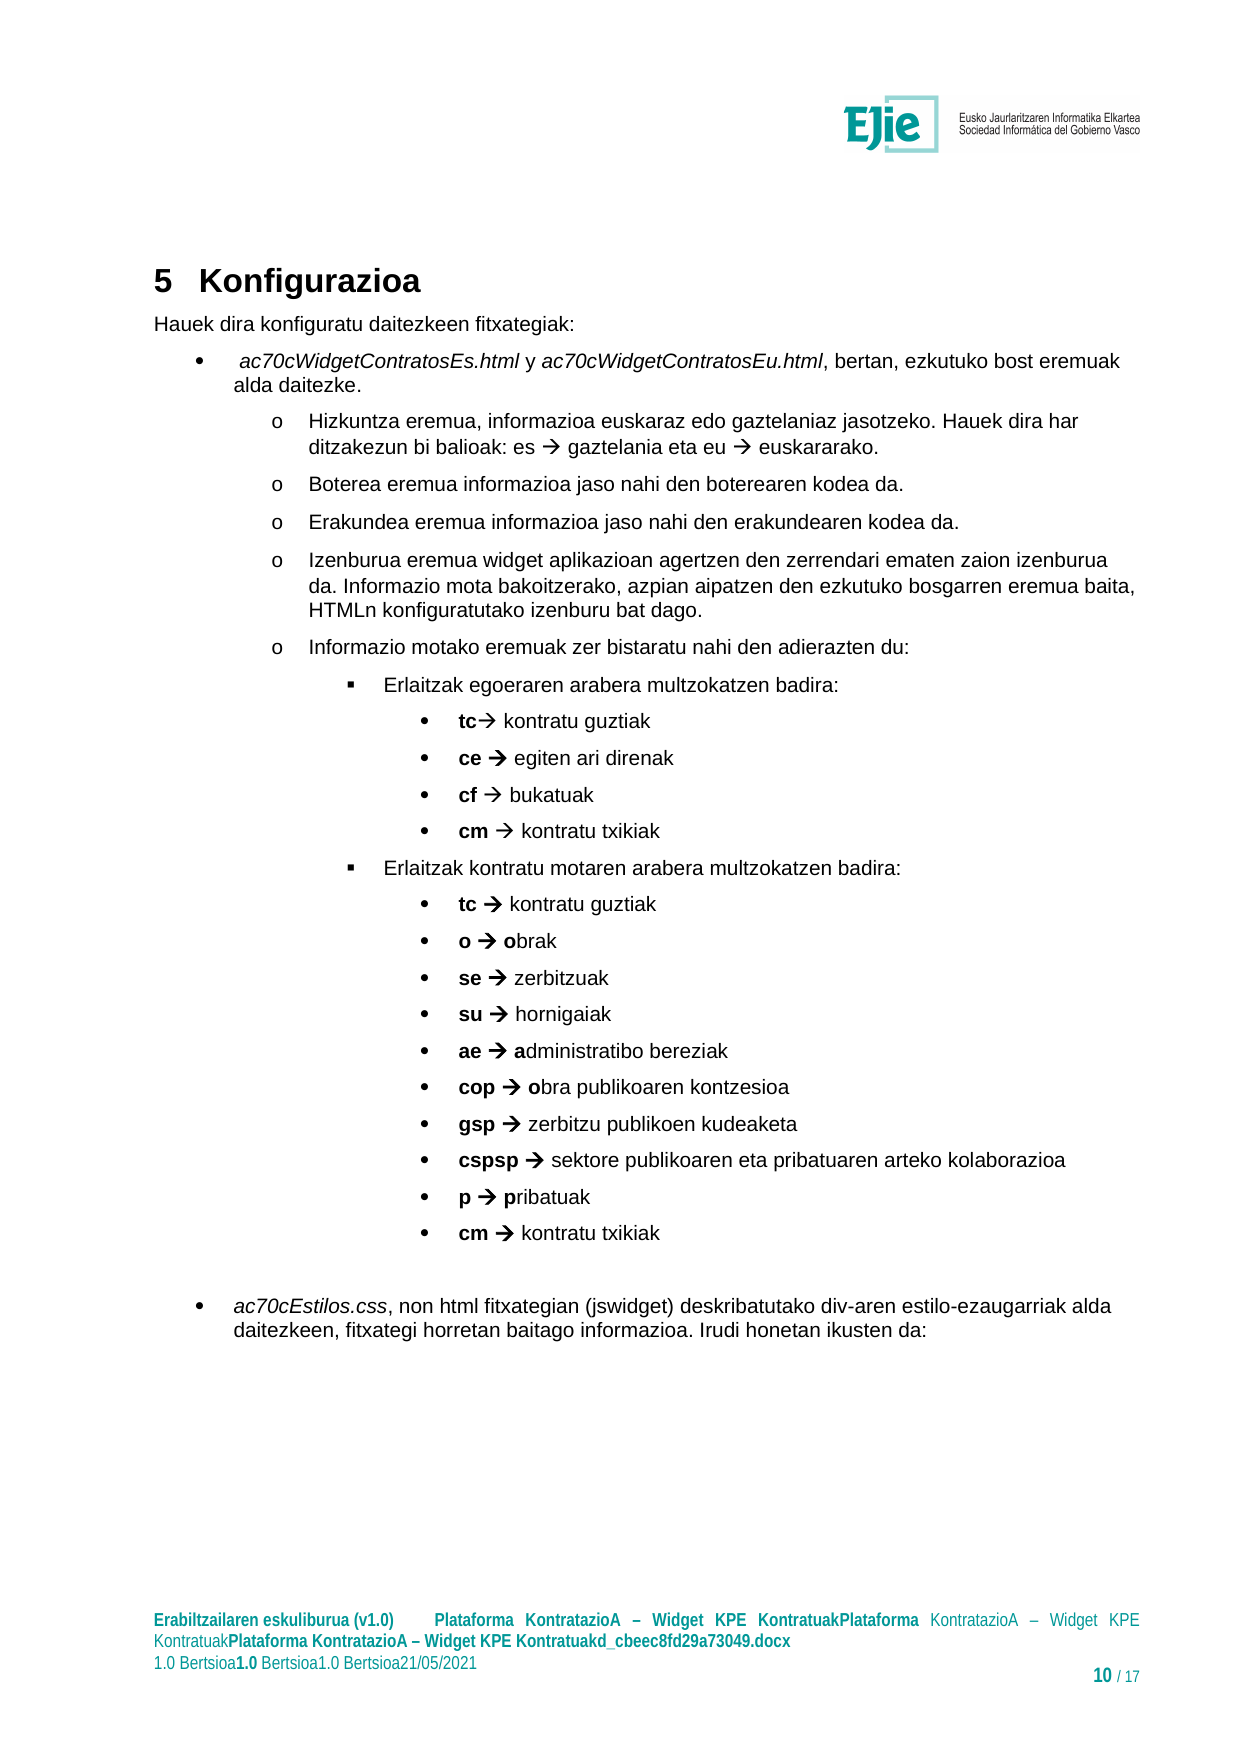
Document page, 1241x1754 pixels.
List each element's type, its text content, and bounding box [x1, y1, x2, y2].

list p pribatuak [421, 1185, 1140, 1209]
list se zerbitzuak [421, 965, 1140, 989]
list tc kontratu guztiak [421, 709, 1140, 733]
subtitle Konfigurazioa [154, 261, 1140, 300]
list cm kontratu txikiak [421, 819, 1140, 843]
picture [843, 95, 1140, 153]
list ce egiten ari direnak [421, 746, 1140, 770]
list ae administratibo bereziak [421, 1038, 1140, 1062]
list Boterea eremua informazioa jaso nahi den boterearen kodea da. [271, 472, 1140, 497]
list ac70cWidgetContratosEs.html y ac70cWidgetContratosEu.html, bertan, ezkutuko bost eremuak alda daitezke. [196, 349, 1140, 397]
list cm kontratu txikiak [421, 1221, 1140, 1245]
list Erlaitzak kontratu motaren arabera multzokatzen badira: [346, 856, 1140, 880]
list Informazio motako eremuak zer bistaratu nahi den adierazten du: [271, 634, 1140, 660]
list cop obra publikoaren kontzesioa [421, 1075, 1140, 1099]
list Izenburua eremua widget aplikazioan agertzen den zerrendari ematen zaion izenburua da. Informazio mota bakoitzerako, azpian aipatzen den ezkutuko bosgarren eremua baita, HTMLn konfiguratutako izenburu bat dago. [271, 548, 1140, 622]
list Erlaitzak egoeraren arabera multzokatzen badira: [346, 673, 1140, 697]
list Hizkuntza eremua, informazioa euskaraz edo gaztelaniaz jasotzeko. Hauek dira har ditzakezun bi balioak: es gaztelania eta eu euskararako. [271, 409, 1140, 459]
list Erakundea eremua informazioa jaso nahi den erakundearen kodea da. [271, 510, 1140, 536]
list ac70cEstilos.css, non html fitxategian (jswidget) deskribatutako div-aren estilo-ezaugarriak alda daitezkeen, fitxategi horretan baitago informazioa. Irudi honetan ikusten da: [196, 1294, 1140, 1342]
list cf bukatuak [421, 782, 1140, 807]
list tc kontratu guztiak [421, 892, 1140, 916]
list cspsp sektore publikoaren eta pribatuaren arteko kolaborazioa [421, 1148, 1140, 1172]
text Hauek dira konfiguratu daitezkeen fitxategiak: [154, 312, 1140, 336]
list su hornigaiak [421, 1002, 1140, 1026]
list o obrak [421, 929, 1140, 953]
list gsp zerbitzu publikoen kudeaketa [421, 1112, 1140, 1136]
